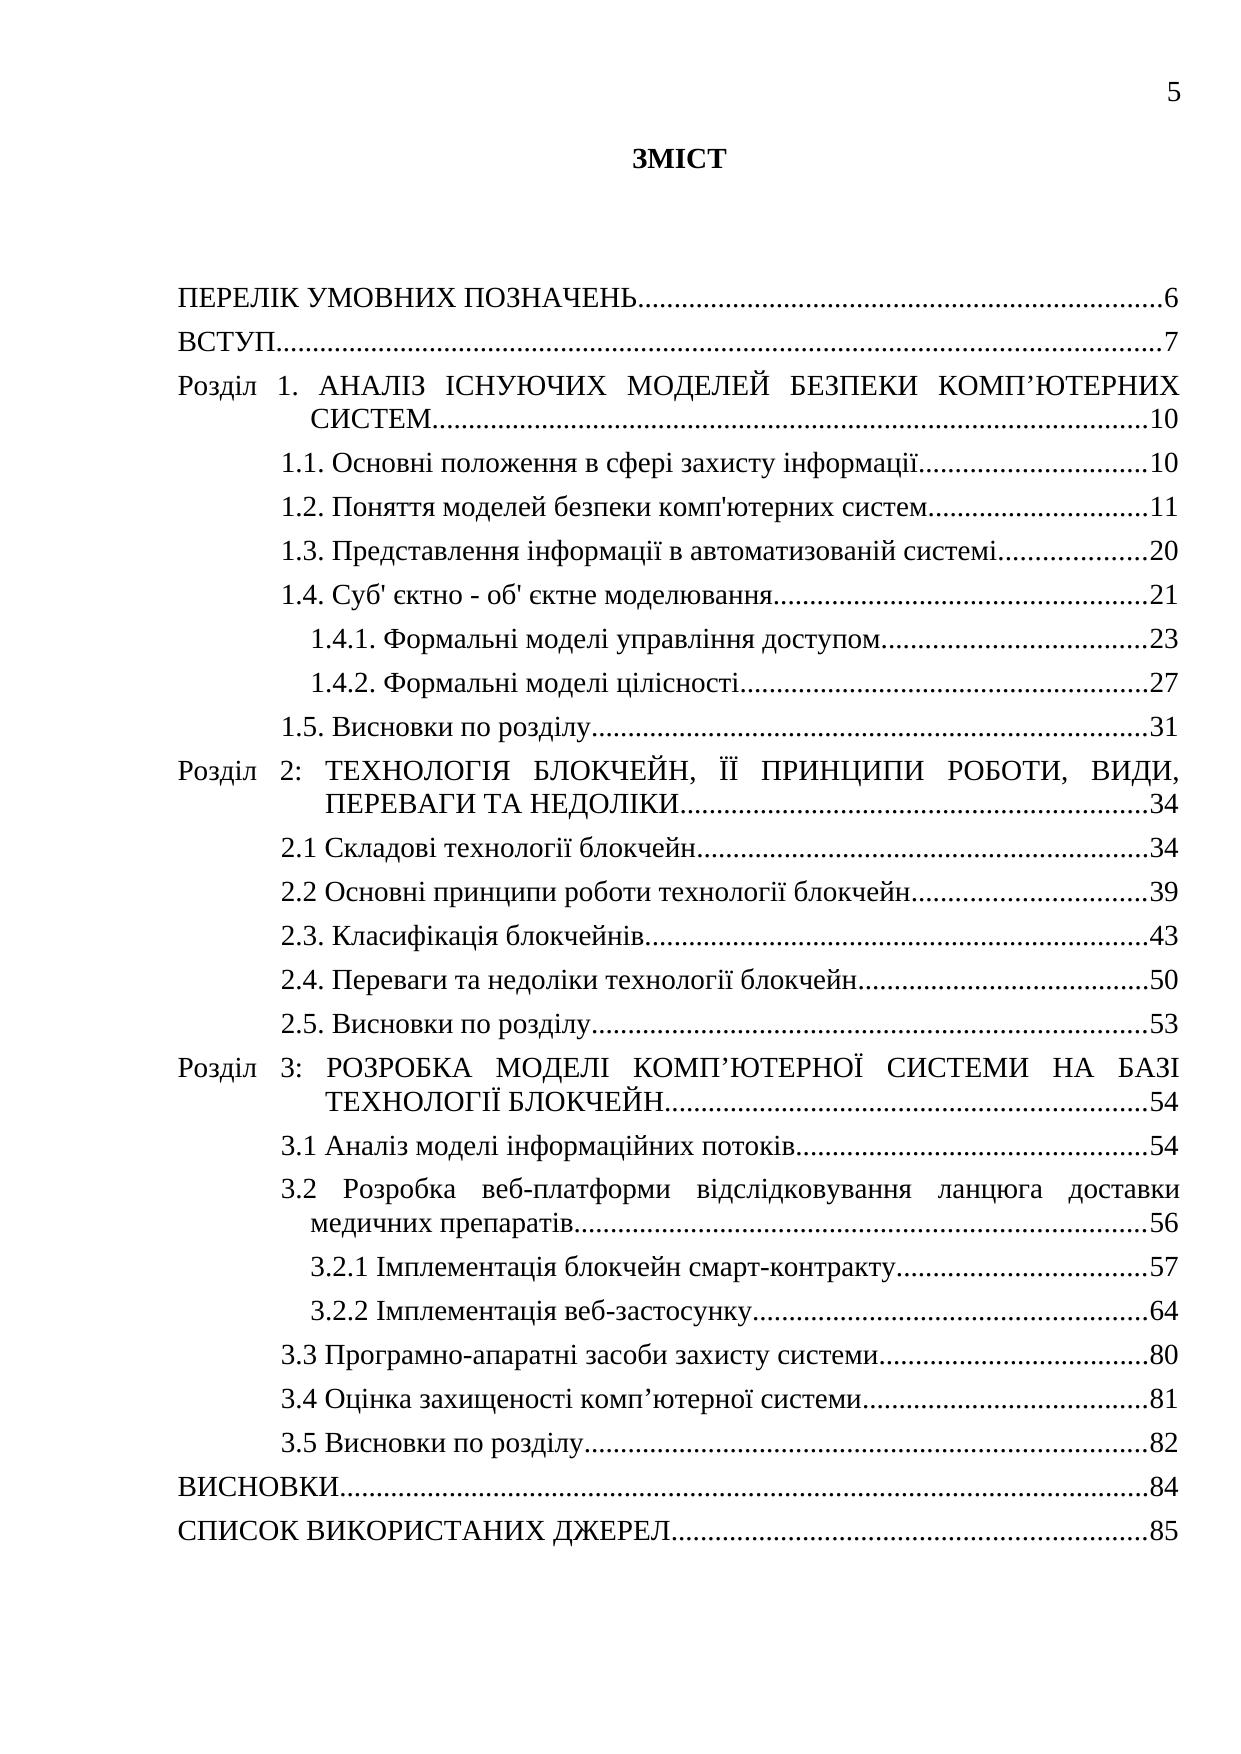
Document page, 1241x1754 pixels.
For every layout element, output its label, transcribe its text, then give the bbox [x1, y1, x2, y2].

text ЗМІСТ [177, 141, 1181, 174]
